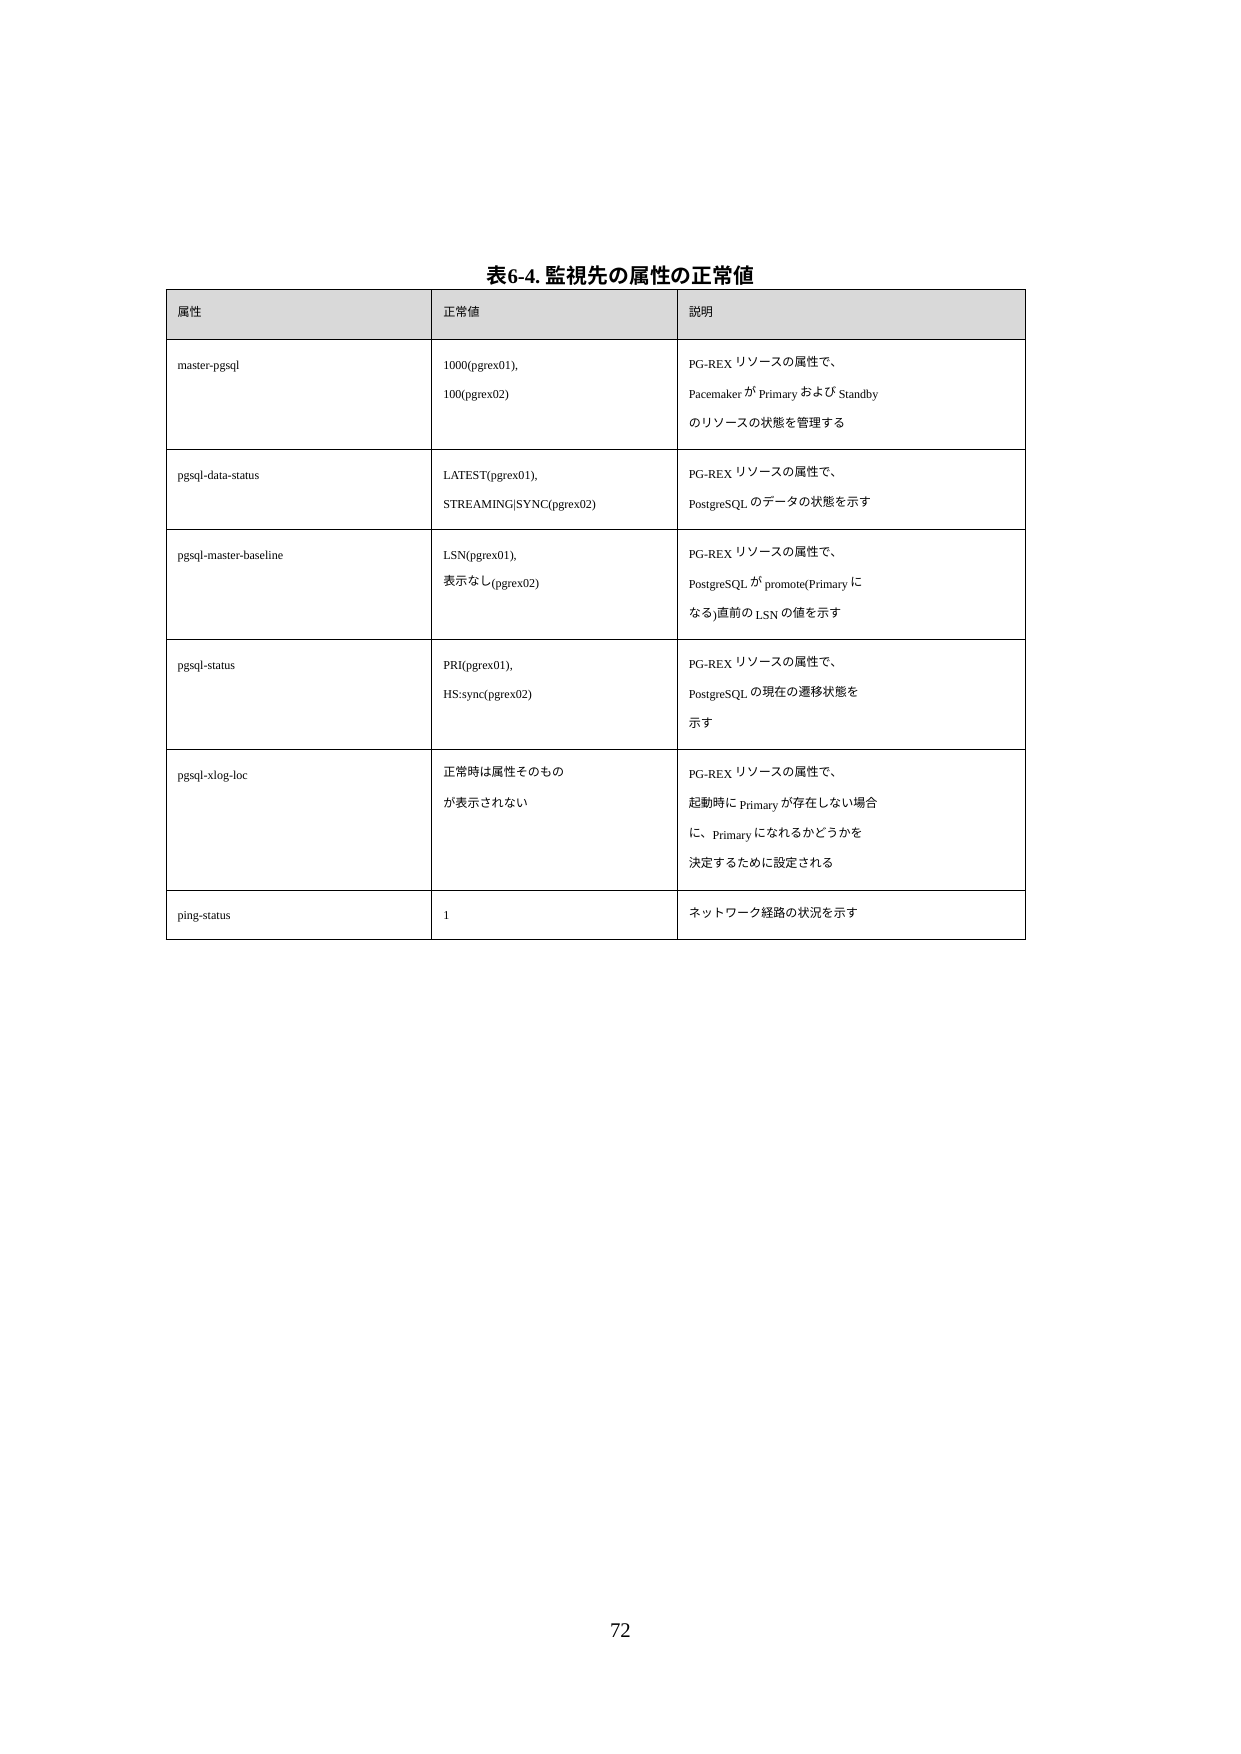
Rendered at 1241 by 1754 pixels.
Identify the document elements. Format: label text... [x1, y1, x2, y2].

table_cell pgsql-data-status [167, 450, 431, 529]
table_cell LATEST(pgrex01), STREAMING|SYNC(pgrex02) [432, 450, 677, 529]
table_header 説明 [678, 290, 1025, 339]
table_header 属性 [167, 290, 431, 339]
table_cell 正常時は属性そのもの が表示されない [432, 750, 677, 889]
table_cell LSN(pgrex01), 表示なし(pgrex02) [432, 530, 677, 639]
table_cell PG-REXリソースの属性で、 起動時にPrimaryが存在しない場合 に、Primaryになれるかどうかを 決定するために設定される [678, 750, 1025, 889]
table_cell PG-REXリソースの属性で、 PostgreSQLがpromote(Primaryに なる)直前のLSNの値を示す [678, 530, 1025, 639]
table_header 正常値 [432, 290, 677, 339]
table_cell PRI(pgrex01), HS:sync(pgrex02) [432, 640, 677, 749]
table_cell ping-status [167, 891, 431, 939]
table_cell 1 [432, 891, 677, 939]
table_cell 1000(pgrex01), 100(pgrex02) [432, 340, 677, 449]
table_cell pgsql-master-baseline [167, 530, 431, 639]
table_cell PG-REXリソースの属性で、 PostgreSQLの現在の遷移状態を 示す [678, 640, 1025, 749]
table_cell pgsql-status [167, 640, 431, 749]
table_cell pgsql-xlog-loc [167, 750, 431, 889]
table_cell ネットワーク経路の状況を示す [678, 891, 1025, 939]
table_cell PG-REXリソースの属性で、 PacemakerがPrimaryおよびStandby のリソースの状態を管理する [678, 340, 1025, 449]
table_cell master-pgsql [167, 340, 431, 449]
table_cell PG-REXリソースの属性で、 PostgreSQLのデータの状態を示す [678, 450, 1025, 529]
text 監視先の属性の正常値 [177, 261, 1063, 289]
